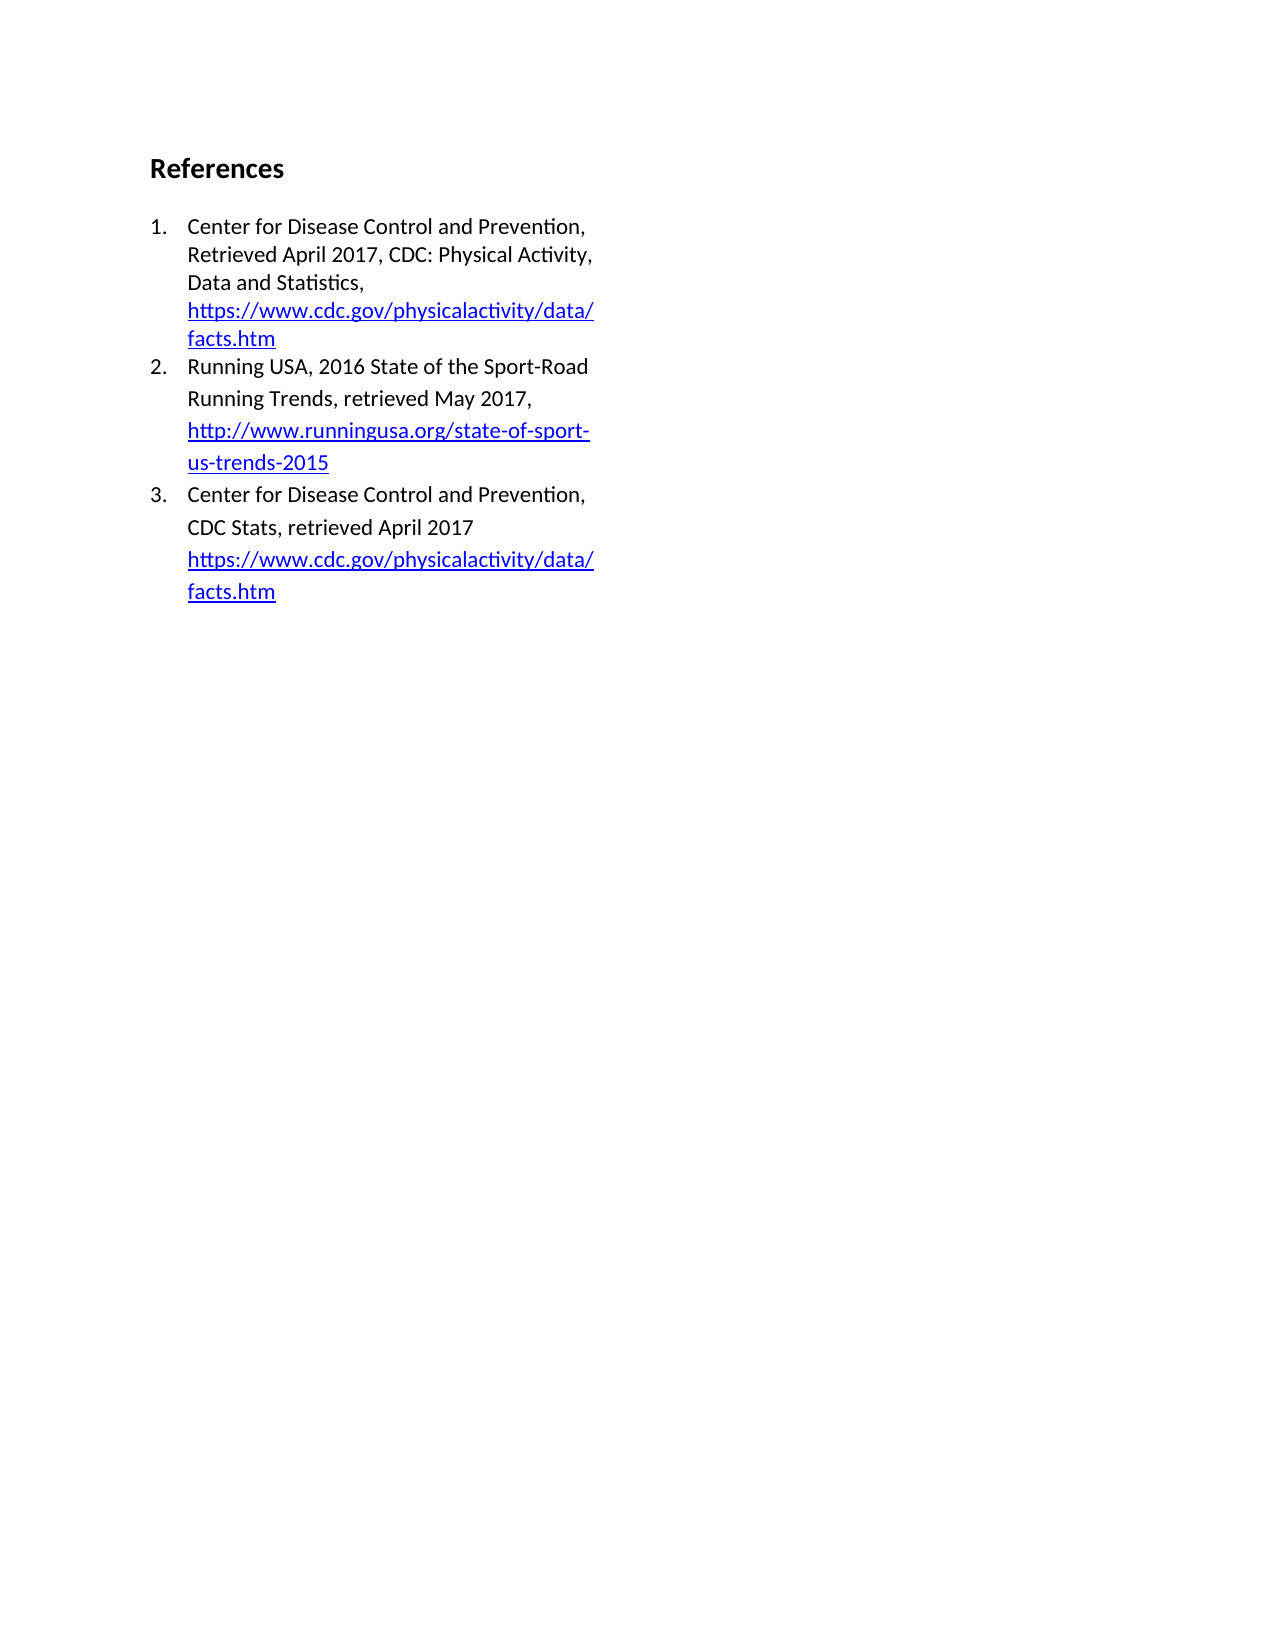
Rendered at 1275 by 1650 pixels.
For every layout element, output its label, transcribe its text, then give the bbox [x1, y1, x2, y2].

list Running USA, 2016 State of the Sport-Road Running Trends, retrieved May 2017, http://www.runningusa.org/state-of-sport-us-trends-2015 [150, 352, 600, 476]
text References [150, 150, 600, 186]
list Center for Disease Control and Prevention, CDC Stats, retrieved April 2017 https://www.cdc.gov/physicalactivity/data/facts.htm [150, 481, 600, 605]
list Center for Disease Control and Prevention, Retrieved April 2017, CDC: Physical Activity, Data and Statistics, https://www.cdc.gov/physicalactivity/data/facts.htm [150, 212, 600, 352]
